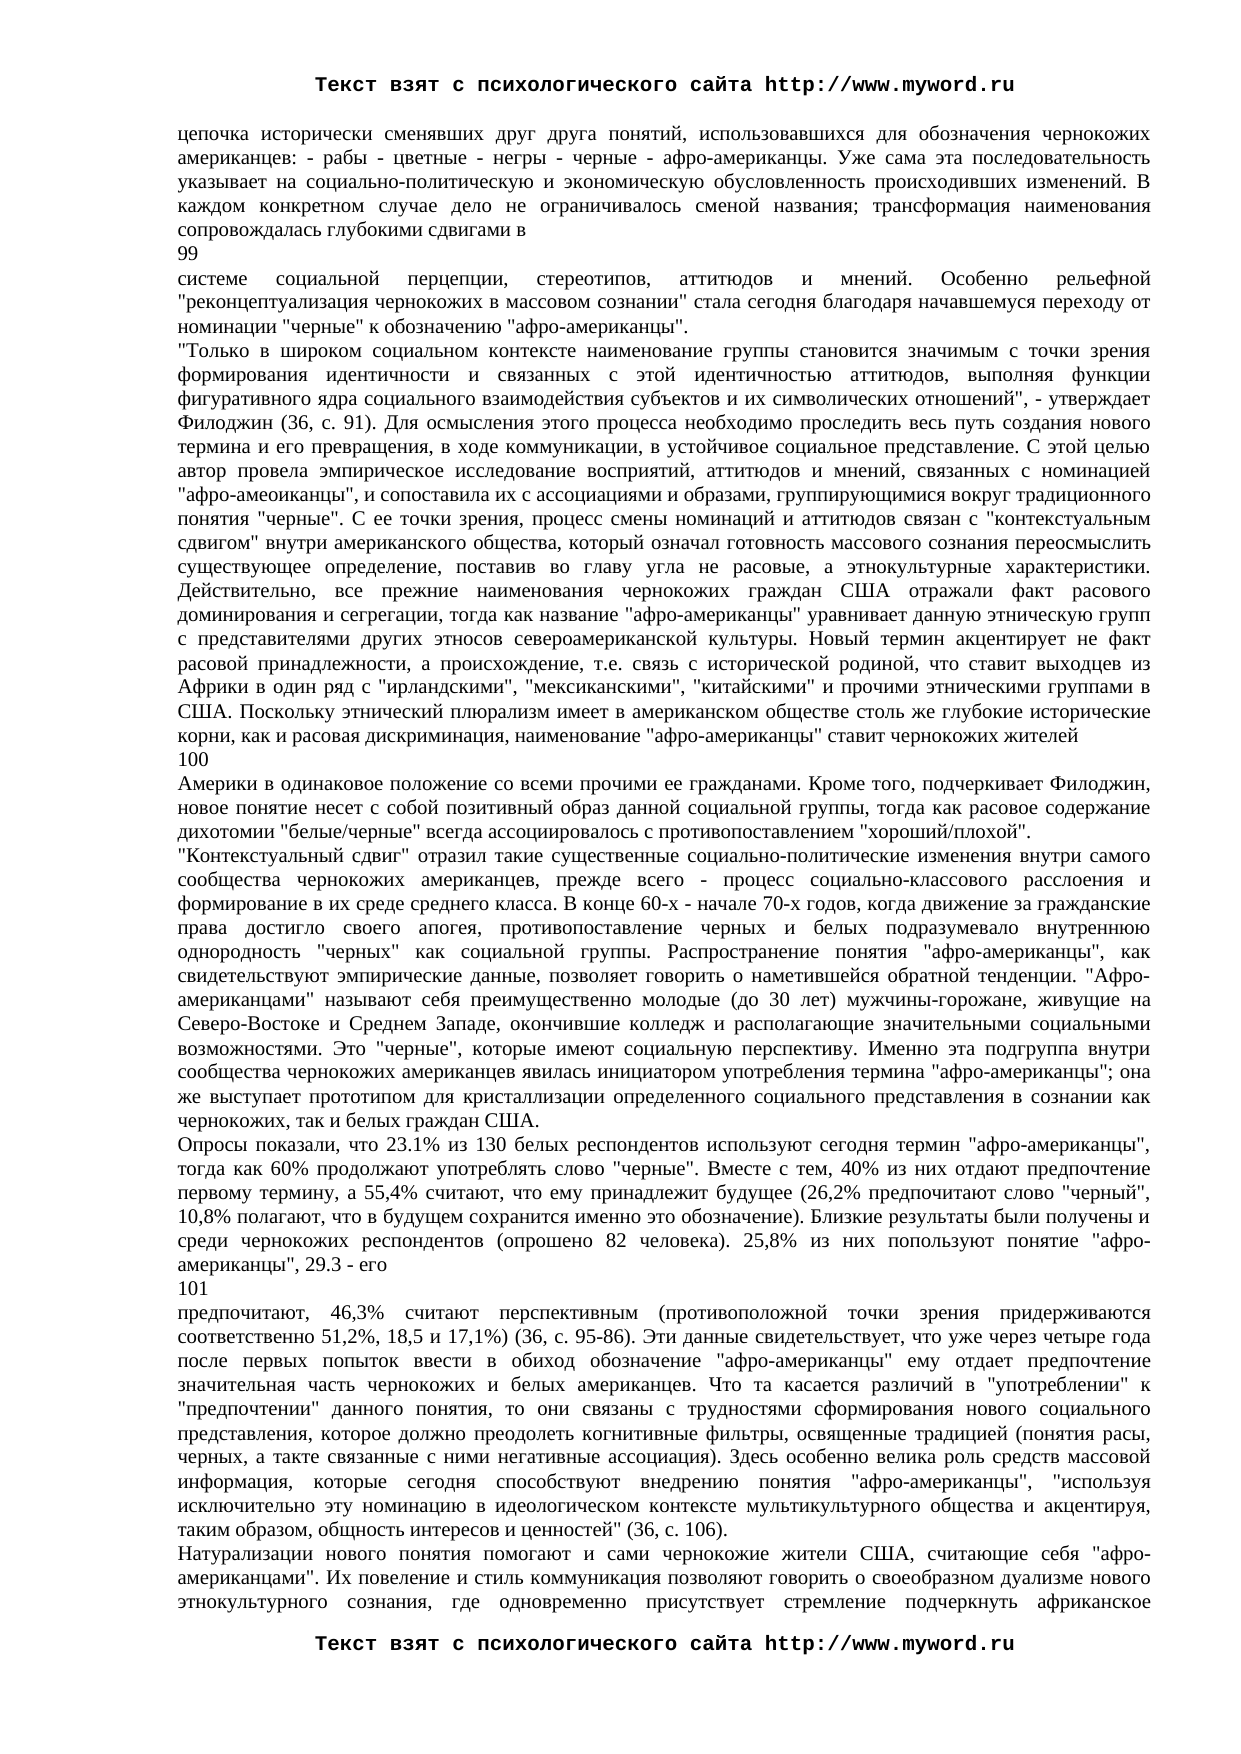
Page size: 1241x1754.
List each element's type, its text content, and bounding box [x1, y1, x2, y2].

text 99 [177, 241, 1152, 265]
text "Только в широком социальном контексте наименование группы становится значимым с точки зрения формирования идентичности и связанных с этой идентичностью аттитюдов, выполняя функции фигуративного ядра социального взаимодействия субъектов и их символических отношений", - утверждает Филоджин (36, с. 91). Для осмысления этого процесса необходимо проследить весь путь создания нового термина и его превращения, в ходе коммуникации, в устойчивое социальное представление. С этой целью автор провела эмпирическое исследование восприятий, аттитюдов и мнений, связанных с номинацией "афро-амеоиканцы", и сопоставила их с ассоциациями и образами, группирующимися вокруг традиционного понятия "черные". С ее точки зрения, процесс смены номинаций и аттитюдов связан с "контекстуальным сдвигом" внутри американского общества, который означал готовность массового сознания переосмыслить существующее определение, поставив во главу угла не расовые, а этнокультурные характеристики. Действительно, все прежние наименования чернокожих граждан США отражали факт расового доминирования и сегрегации, тогда как название "афро-американцы" уравнивает данную этническую групп с представителями других этносов североамериканской культуры. Новый термин акцентирует не факт расовой принадлежности, а происхождение, т.е. связь с исторической родиной, что ставит выходцев из Африки в один ряд с "ирландскими", "мексиканскими", "китайскими" и прочими этническими группами в США. Поскольку этнический плюрализм имеет в американском обществе столь же глубокие исторические корни, как и расовая дискриминация, наименование "афро-американцы" ставит чернокожих жителей [177, 338, 1152, 747]
text Америки в одинаковое положение со всеми прочими ее гражданами. Кроме того, подчеркивает Филоджин, новое понятие несет с собой позитивный образ данной социальной группы, тогда как расовое содержание дихотомии "белые/черные" всегда ассоциировалось с противопоставлением "хороший/плохой". [177, 771, 1152, 843]
text Опросы показали, что 23.1% из 130 белых респондентов используют сегодня термин "афро-американцы", тогда как 60% продолжают употреблять слово "черные". Вместе с тем, 40% из них отдают предпочтение первому термину, а 55,4% считают, что ему принадлежит будущее (26,2% предпочитают слово "черный", 10,8% полагают, что в будущем сохранится именно это обозначение). Близкие результаты были получены и среди чернокожих респондентов (опрошено 82 человека). 25,8% из них попользуют понятие "афро-американцы", 29.3 - его [177, 1132, 1152, 1276]
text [177, 121, 1152, 241]
text предпочитают, 46,3% считают перспективным (противоположной точки зрения придерживаются соответственно 51,2%, 18,5 и 17,1%) (36, с. 95-86). Эти данные свидетельствует, что уже через четыре года после первых попыток ввести в обиход обозначение "афро-американцы" ему отдает предпочтение значительная часть чернокожих и белых американцев. Что та касается различий в "употреблении" к "предпочтении" данного понятия, то они связаны с трудностями сформирования нового социального представления, которое должно преодолеть когнитивные фильтры, освященные традицией (понятия расы, черных, а такте связанные с ними негативные ассоциация). Здесь особенно велика роль средств массовой информация, которые сегодня способствуют внедрению понятия "афро-американцы", "используя исключительно эту номинацию в идеологическом контексте мультикультурного общества и акцентируя, таким образом, общность интересов и ценностей" (36, с. 106). [177, 1300, 1152, 1541]
text "Контекстуальный сдвиг" отразил такие существенные социально-политические изменения внутри самого сообщества чернокожих американцев, прежде всего - процесс социально-классового расслоения и формирование в их среде среднего класса. В конце 60-х - начале 70-х годов, когда движение за гражданские права достигло своего апогея, противопоставление черных и белых подразумевало внутреннюю однородность "черных" как социальной группы. Распространение понятия "афро-американцы", как свидетельствуют эмпирические данные, позволяет говорить о наметившейся обратной тенденции. "Афро-американцами" называют себя преимущественно молодые (до 30 лет) мужчины-горожане, живущие на Северо-Востоке и Среднем Западе, окончившие колледж и располагающие значительными социальными возможностями. Это "черные", которые имеют социальную перспективу. Именно эта подгруппа внутри сообщества чернокожих американцев явилась инициатором употребления термина "афро-американцы"; она же выступает прототипом для кристаллизации определенного социального представления в сознании как чернокожих, так и белых граждан США. [177, 843, 1152, 1132]
text 101 [177, 1276, 1152, 1300]
text 100 [177, 747, 1152, 771]
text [177, 1541, 1152, 1613]
text системе социальной перцепции, стереотипов, аттитюдов и мнений. Особенно рельефной "реконцептуализация чернокожих в массовом сознании" стала сегодня благодаря начавшемуся переходу от номинации "черные" к обозначению "афро-американцы". [177, 265, 1152, 338]
